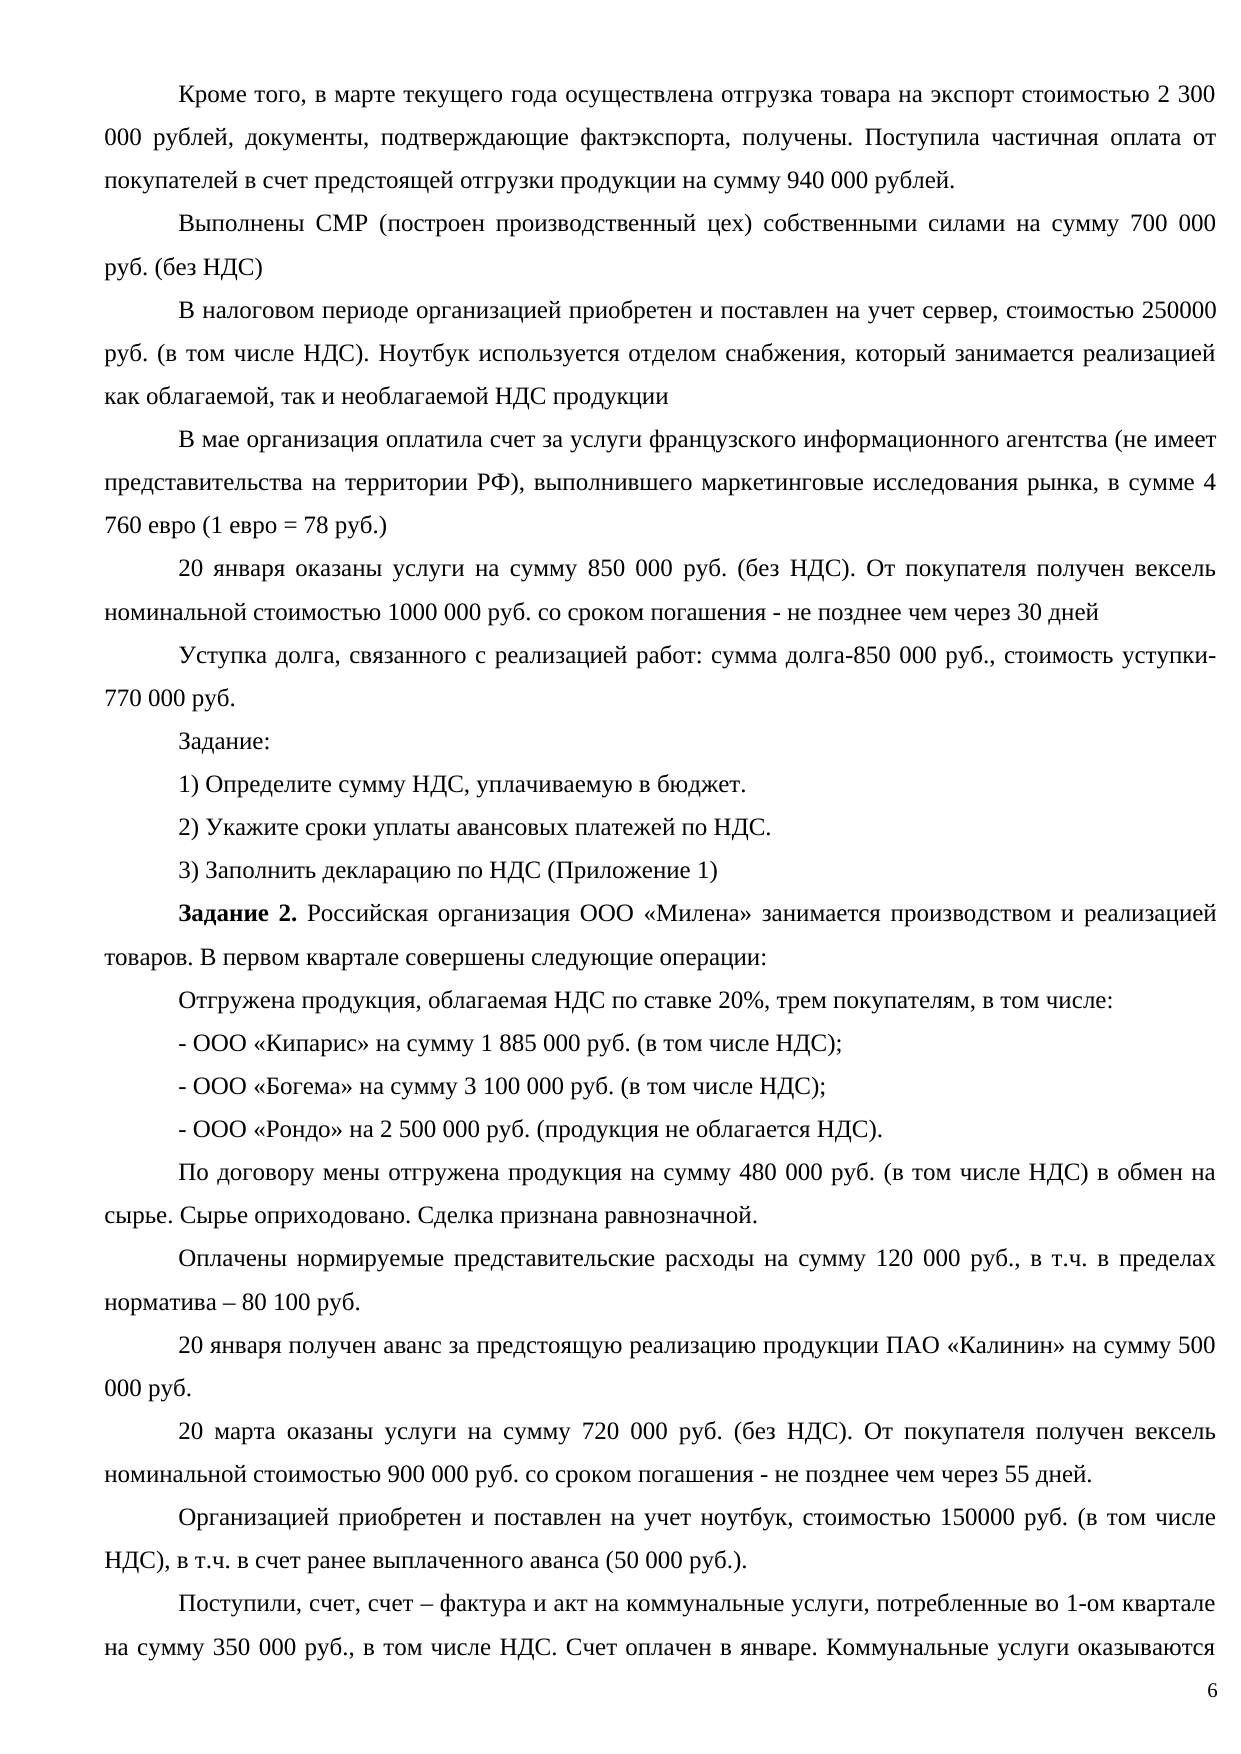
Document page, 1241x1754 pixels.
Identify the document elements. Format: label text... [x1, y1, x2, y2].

text Отгружена продукция, облагаемая НДС по ставке 20%, трем покупателям, в том числе: [104, 985, 1217, 1013]
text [104, 1588, 1217, 1660]
text Задание 2. Российская организация ООО «Милена» занимается производством и реализацией товаров. В первом квартале совершены следующие операции: [104, 898, 1217, 970]
text Выполнены СМР (построен производственный цех) собственными силами на сумму 700 000 руб. (без НДС) [104, 208, 1217, 280]
text 3) Заполнить декларацию по НДС (Приложение 1) [104, 855, 1217, 884]
text Кроме того, в марте текущего года осуществлена отгрузка товара на экспорт стоимостью 2 300 000 рублей, документы, подтверждающие фактэкспорта, получены. Поступила частичная оплата от покупателей в счет предстоящей отгрузки продукции на сумму 940 000 рублей. [104, 79, 1217, 194]
text Организацией приобретен и поставлен на учет ноутбук, стоимостью 150000 руб. (в том числе НДС), в т.ч. в счет ранее выплаченного аванса (50 000 руб.). [104, 1502, 1217, 1574]
text 2) Укажите сроки уплаты авансовых платежей по НДС. [104, 812, 1217, 841]
text 20 января получен аванс за предстоящую реализацию продукции ПАО «Калинин» на сумму 500 000 руб. [104, 1330, 1217, 1402]
text - ООО «Рондо» на 2 500 000 руб. (продукция не облагается НДС). [104, 1114, 1217, 1143]
text - ООО «Кипарис» на сумму 1 885 000 руб. (в том числе НДС); [104, 1028, 1217, 1057]
text Оплачены нормируемые представительские расходы на сумму 120 000 руб., в т.ч. в пределах норматива – 80 100 руб. [104, 1243, 1217, 1315]
text В налоговом периоде организацией приобретен и поставлен на учет сервер, стоимостью 250000 руб. (в том числе НДС). Ноутбук используется отделом снабжения, который занимается реализацией как облагаемой, так и необлагаемой НДС продукции [104, 295, 1217, 410]
text Уступка долга, связанного с реализацией работ: сумма долга-850 000 руб., стоимость уступки-770 000 руб. [104, 640, 1217, 712]
text По договору мены отгружена продукция на сумму 480 000 руб. (в том числе НДС) в обмен на сырье. Сырье оприходовано. Сделка признана равнозначной. [104, 1157, 1217, 1229]
text 20 января оказаны услуги на сумму 850 000 руб. (без НДС). От покупателя получен вексель номинальной стоимостью 1000 000 руб. со сроком погашения - не позднее чем через 30 дней [104, 553, 1217, 625]
text - ООО «Богема» на сумму 3 100 000 руб. (в том числе НДС); [104, 1071, 1217, 1100]
text 20 марта оказаны услуги на сумму 720 000 руб. (без НДС). От покупателя получен вексель номинальной стоимостью 900 000 руб. со сроком погашения - не позднее чем через 55 дней. [104, 1416, 1217, 1488]
text В мае организация оплатила счет за услуги французского информационного агентства (не имеет представительства на территории РФ), выполнившего маркетинговые исследования рынка, в сумме 4 760 евро (1 евро = 78 руб.) [104, 424, 1217, 539]
text Задание: [104, 726, 1217, 755]
text 1) Определите сумму НДС, уплачиваемую в бюджет. [104, 769, 1217, 798]
